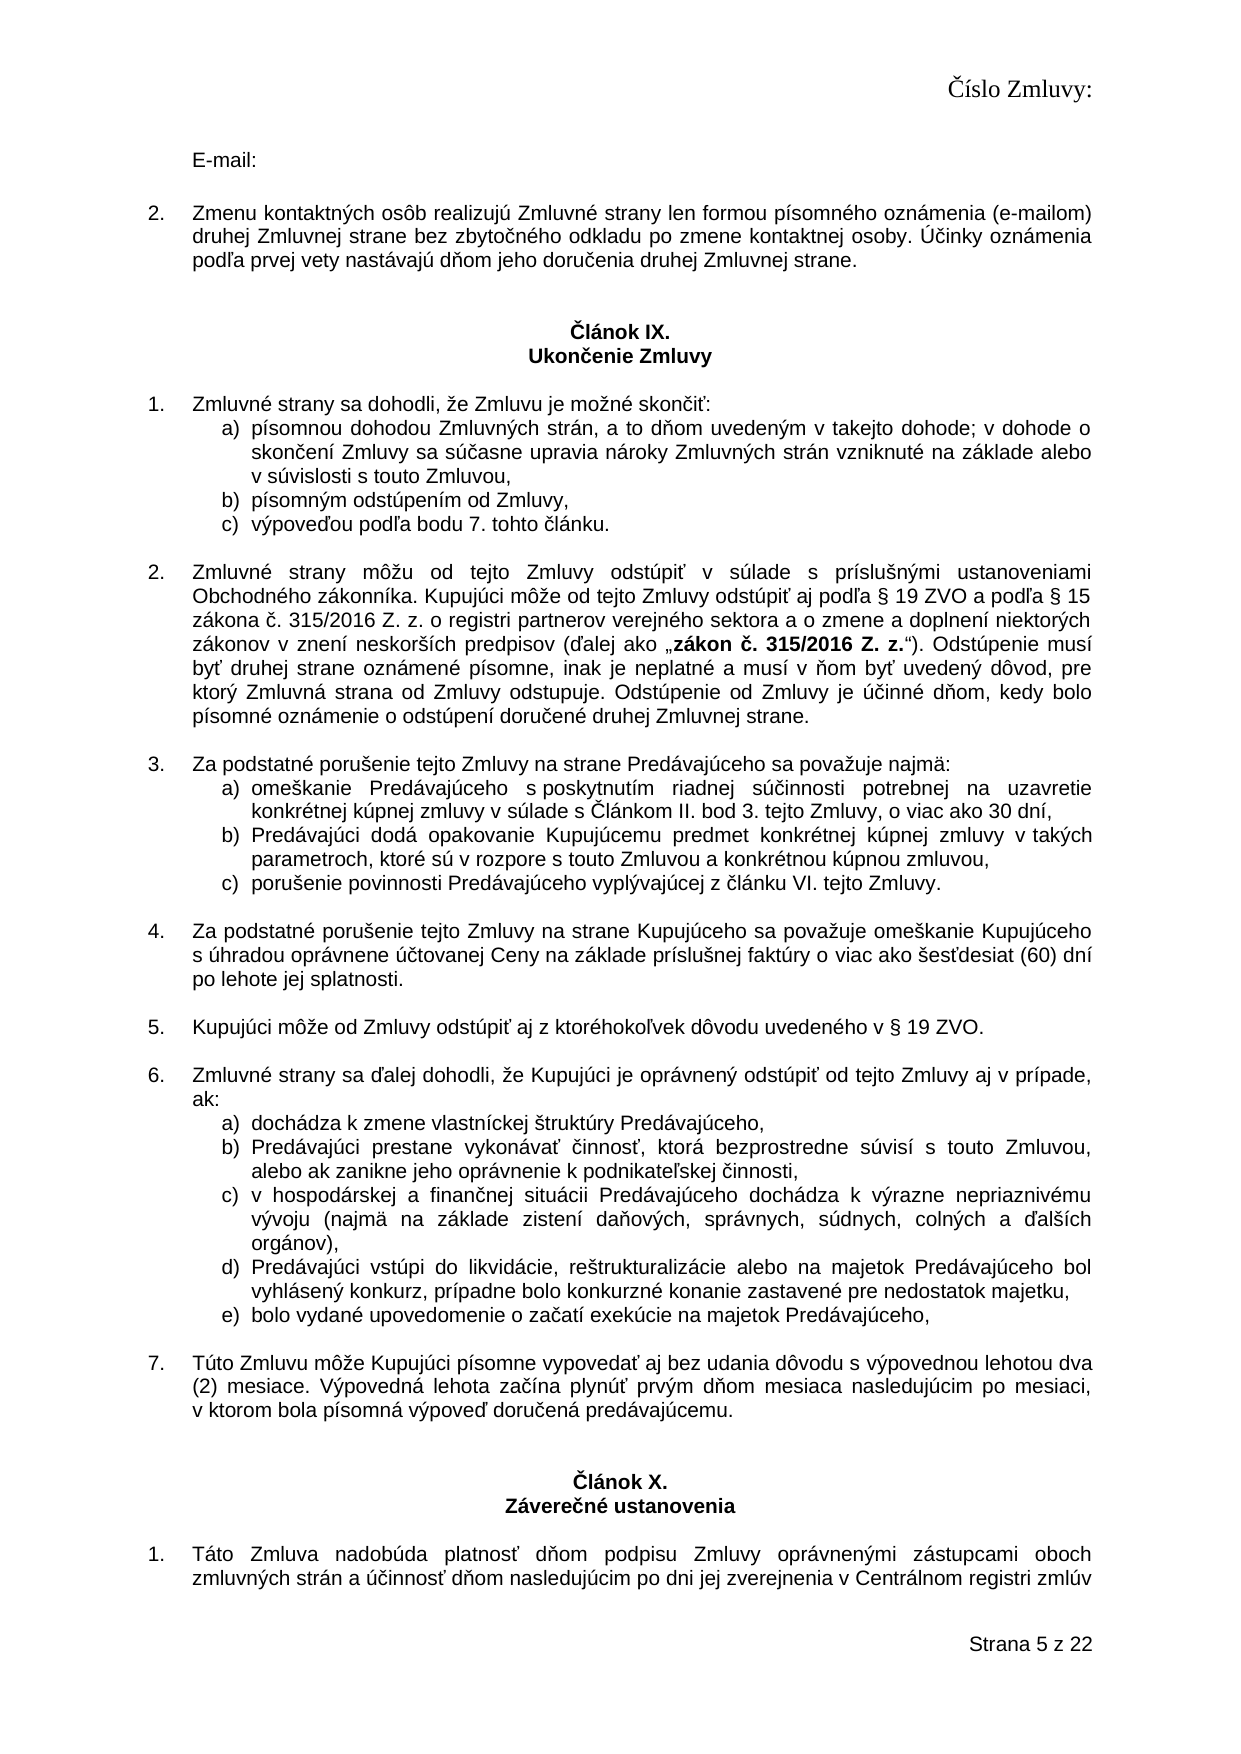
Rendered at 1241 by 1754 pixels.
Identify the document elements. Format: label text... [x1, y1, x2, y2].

list písomnou dohodou Zmluvných strán, a to dňom uvedeným v takejto dohode; v dohode o skončení Zmluvy sa súčasne upravia nároky Zmluvných strán vzniknuté na základe alebo v súvislosti s touto Zmluvou, [221, 416, 1093, 488]
list Predávajúci dodá opakovanie Kupujúcemu predmet konkrétnej kúpnej zmluvy v takých parametroch, ktoré sú v rozpore s touto Zmluvou a konkrétnou kúpnou zmluvou, [221, 823, 1093, 871]
list porušenie povinnosti Predávajúceho vyplývajúcej z článku VI. tejto Zmluvy. [221, 871, 1093, 895]
text Článok X. [148, 1470, 1093, 1494]
list Zmenu kontaktných osôb realizujú Zmluvné strany len formou písomného oznámenia (e-mailom) druhej Zmluvnej strane bez zbytočného odkladu po zmene kontaktnej osoby. Účinky oznámenia podľa prvej vety nastávajú dňom jeho doručenia druhej Zmluvnej strane. [148, 200, 1093, 272]
text Ukončenie Zmluvy [148, 344, 1093, 368]
list písomným odstúpením od Zmluvy, [221, 488, 1093, 512]
list Predávajúci prestane vykonávať činnosť, ktorá bezprostredne súvisí s touto Zmluvou, alebo ak zanikne jeho oprávnenie k podnikateľskej činnosti, [221, 1135, 1093, 1183]
list Predávajúci vstúpi do likvidácie, reštrukturalizácie alebo na majetok Predávajúceho bol vyhlásený konkurz, prípadne bolo konkurzné konanie zastavené pre nedostatok majetku, [221, 1254, 1093, 1302]
list E-mail: [192, 148, 1093, 172]
list Zmluvné strany môžu od tejto Zmluvy odstúpiť v súlade s príslušnými ustanoveniami Obchodného zákonníka. Kupujúci môže od tejto Zmluvy odstúpiť aj podľa § 19 ZVO a podľa § 15 zákona č. 315/2016 Z. z. o registri partnerov verejného sektora a o zmene a doplnení niektorých zákonov v znení neskorších predpisov (ďalej ako „zákon č. 315/2016 Z. z.“). Odstúpenie musí byť druhej strane oznámené písomne, inak je neplatné a musí v ňom byť uvedený dôvod, pre ktorý Zmluvná strana od Zmluvy odstupuje. Odstúpenie od Zmluvy je účinné dňom, kedy bolo písomné oznámenie o odstúpení doručené druhej Zmluvnej strane. [148, 560, 1093, 727]
list Za podstatné porušenie tejto Zmluvy na strane Predávajúceho sa považuje najmä: [148, 751, 1093, 775]
list Zmluvné strany sa dohodli, že Zmluvu je možné skončiť: [148, 392, 1093, 416]
list bolo vydané upovedomenie o začatí exekúcie na majetok Predávajúceho, [221, 1302, 1093, 1326]
list Kupujúci môže od Zmluvy odstúpiť aj z ktoréhokoľvek dôvodu uvedeného v § 19 ZVO. [148, 1015, 1093, 1039]
list Túto Zmluvu môže Kupujúci písomne vypovedať aj bez udania dôvodu s výpovednou lehotou dva (2) mesiace. Výpovedná lehota začína plynúť prvým dňom mesiaca nasledujúcim po mesiaci, v ktorom bola písomná výpoveď doručená predávajúcemu. [148, 1350, 1093, 1422]
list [148, 1542, 1093, 1590]
list Zmluvné strany sa ďalej dohodli, že Kupujúci je oprávnený odstúpiť od tejto Zmluvy aj v prípade, ak: [148, 1063, 1093, 1111]
list omeškanie Predávajúceho s poskytnutím riadnej súčinnosti potrebnej na uzavretie konkrétnej kúpnej zmluvy v súlade s Článkom II. bod 3. tejto Zmluvy, o viac ako 30 dní, [221, 775, 1093, 823]
list v hospodárskej a finančnej situácii Predávajúceho dochádza k výrazne nepriaznivému vývoju (najmä na základe zistení daňových, správnych, súdnych, colných a ďalších orgánov), [221, 1183, 1093, 1254]
list dochádza k zmene vlastníckej štruktúry Predávajúceho, [221, 1111, 1093, 1135]
list výpoveďou podľa bodu 7. tohto článku. [221, 512, 1093, 536]
text Záverečné ustanovenia [148, 1494, 1093, 1518]
text Článok IX. [148, 320, 1093, 344]
list Za podstatné porušenie tejto Zmluvy na strane Kupujúceho sa považuje omeškanie Kupujúceho s úhradou oprávnene účtovanej Ceny na základe príslušnej faktúry o viac ako šesťdesiat (60) dní po lehote jej splatnosti. [148, 919, 1093, 991]
